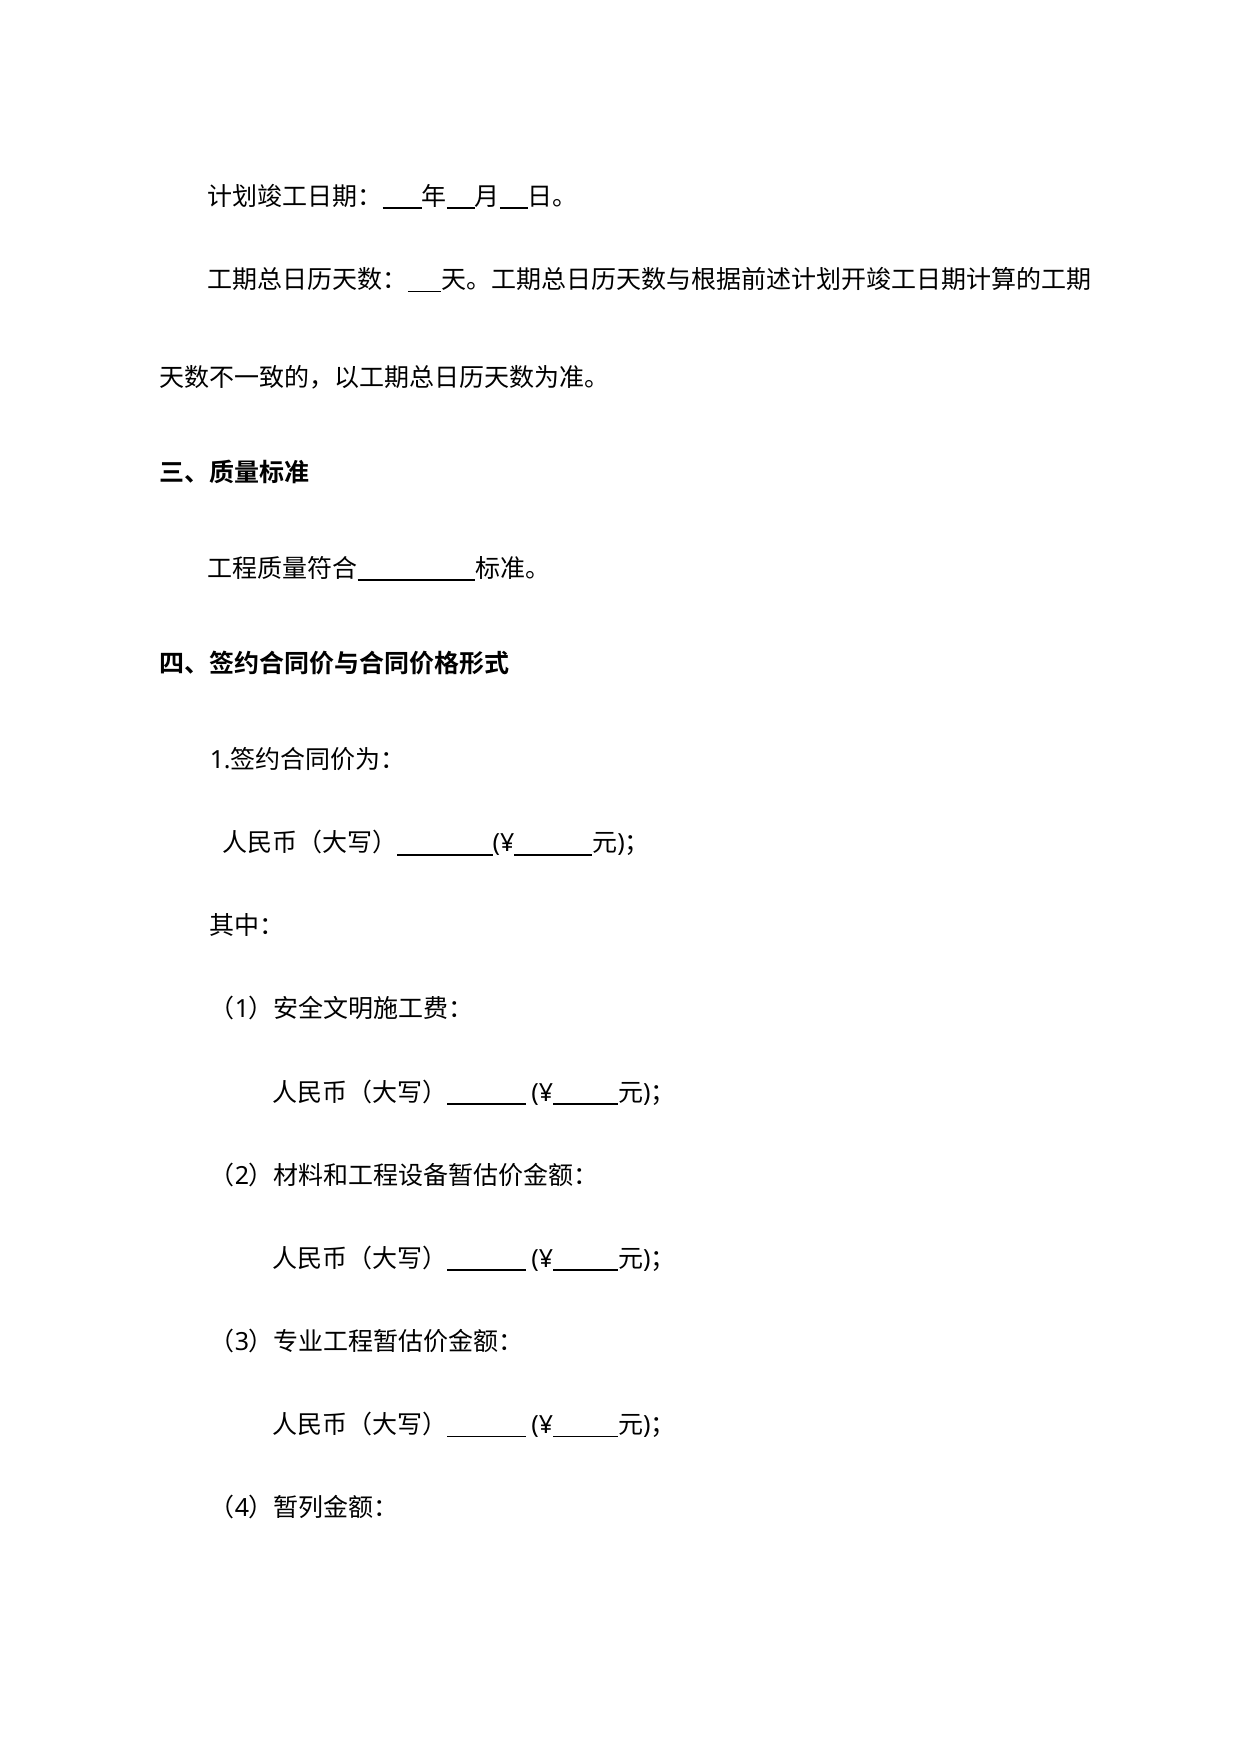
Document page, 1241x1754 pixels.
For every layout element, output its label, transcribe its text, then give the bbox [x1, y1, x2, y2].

text （4）暂列金额： [159, 1473, 1093, 1538]
text 人民币（大写） (¥ 元)； [159, 1058, 1093, 1123]
text 人民币（大写） (¥ 元)； [159, 1224, 1093, 1289]
text 1.签约合同价为： [159, 725, 1093, 790]
text 人民币（大写） (¥ 元)； [159, 808, 1093, 873]
text （2）材料和工程设备暂估价金额： [159, 1141, 1093, 1206]
text （3）专业工程暂估价金额： [159, 1307, 1093, 1372]
text 计划竣工日期： 年 月 日。 [159, 162, 1093, 227]
text 工期总日历天数： 天。工期总日历天数与根据前述计划开竣工日期计算的工期天数不一致的，以工期总日历天数为准。 [159, 245, 1093, 408]
list 四、签约合同价与合同价格形式 [159, 629, 1093, 694]
text 人民币（大写） (¥ 元)； [159, 1390, 1093, 1455]
list 三、质量标准 [159, 438, 1093, 503]
text （1）安全文明施工费： [159, 974, 1093, 1039]
text 工程质量符合 标准。 [159, 534, 1093, 599]
text 其中： [159, 891, 1093, 956]
